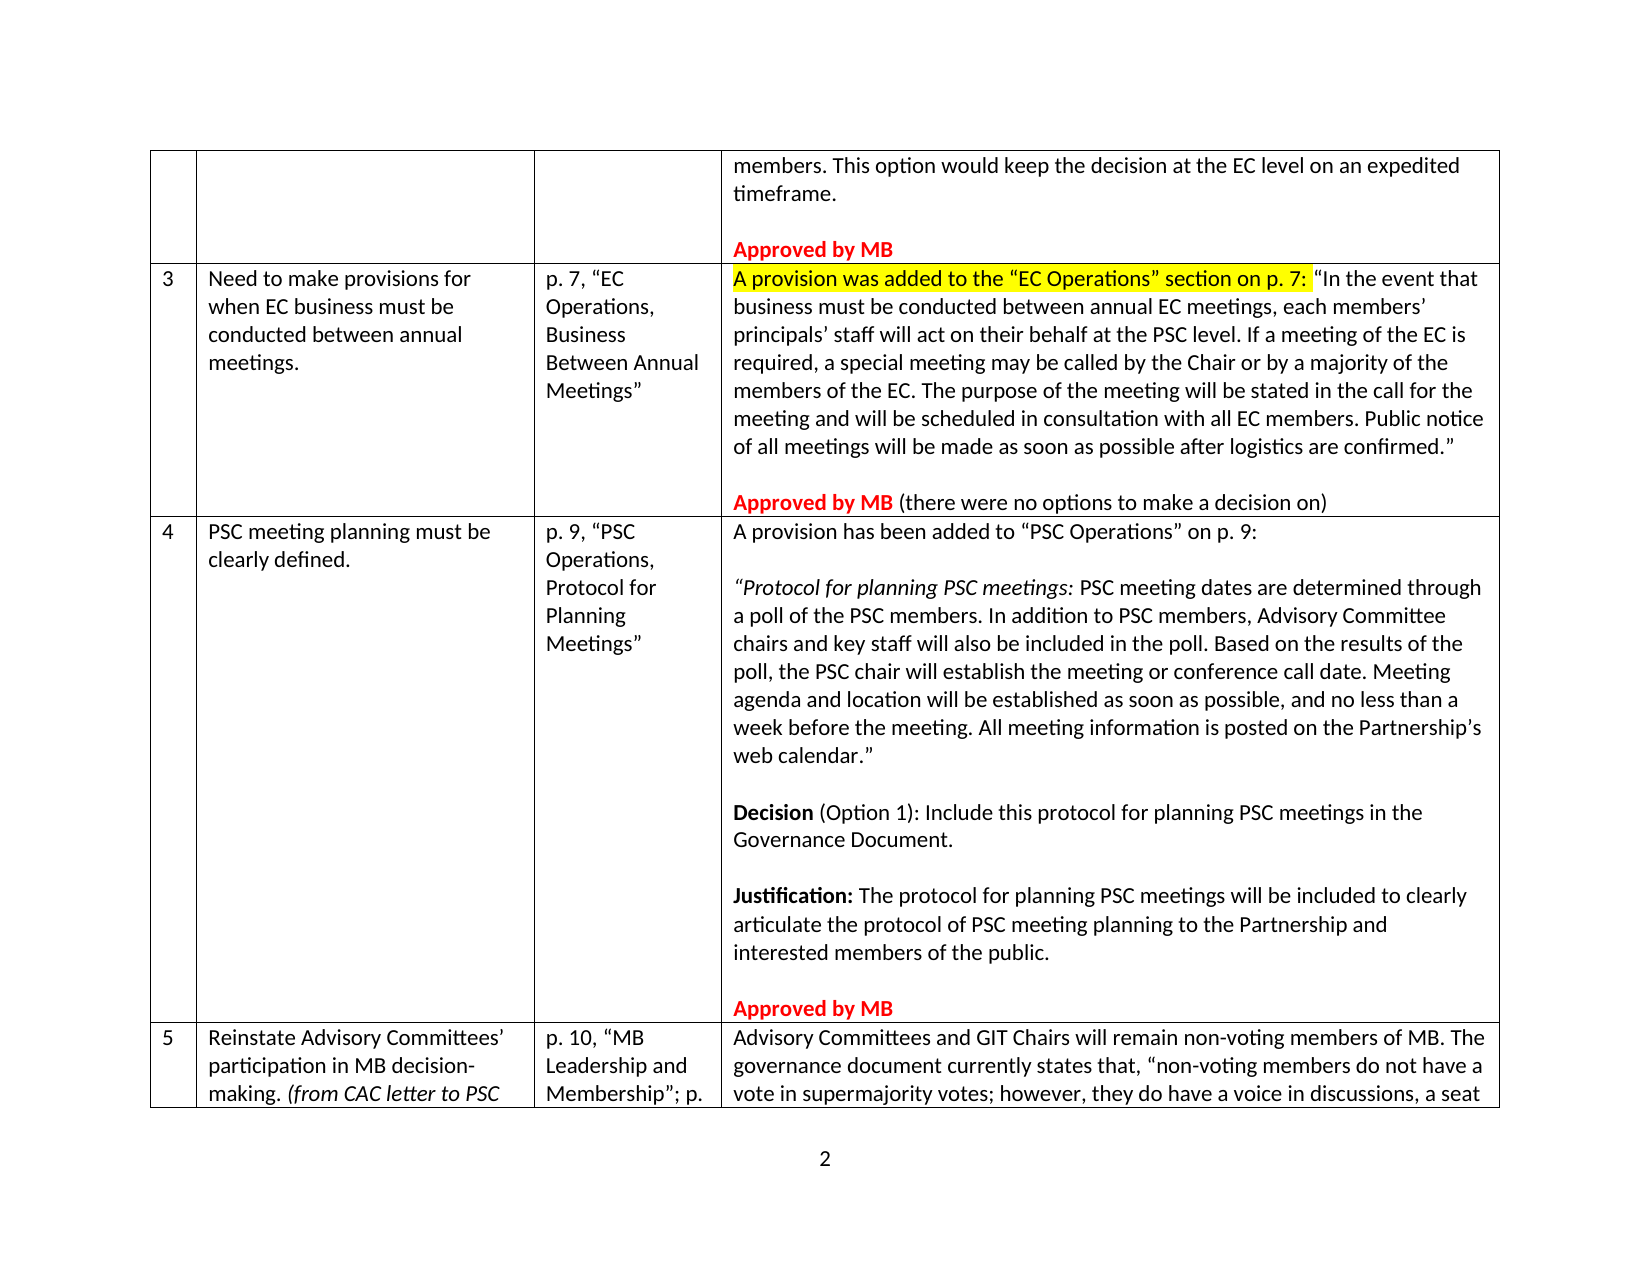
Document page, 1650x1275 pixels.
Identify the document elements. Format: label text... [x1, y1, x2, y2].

table_cell A provision has been added to “PSC Operations” on p. 9: “Protocol for planning PSC meetings: PSC meeting dates are determined through a poll of the PSC members. In addition to PSC members, Advisory Committee chairs and key staff will also be included in the poll. Based on the results of the poll, the PSC chair will establish the meeting or conference call date. Meeting agenda and location will be established as soon as possible, and no less than a week before the meeting. All meeting information is posted on the Partnership’s web calendar.” Decision (Option 1): Include this protocol for planning PSC meetings in the Governance Document. Justification: The protocol for planning PSC meetings will be included to clearly articulate the protocol of PSC meeting planning to the Partnership and interested members of the public. Approved by MB [722, 517, 1499, 1022]
table_cell Need to make provisions for when EC business must be conducted between annual meetings. [197, 264, 534, 516]
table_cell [535, 1023, 721, 1107]
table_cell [535, 151, 721, 263]
table_cell A provision was added to the “EC Operations” section on p. 7: “In the event that business must be conducted between annual EC meetings, each members’ principals’ staff will act on their behalf at the PSC level. If a meeting of the EC is required, a special meeting may be called by the Chair or by a majority of the members of the EC. The purpose of the meeting will be stated in the call for the meeting and will be scheduled in consultation with all EC members. Public notice of all meetings will be made as soon as possible after logistics are confirmed.” Approved by MB (there were no options to make a decision on) [722, 264, 1499, 516]
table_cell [722, 151, 1499, 263]
table_cell 4 [151, 517, 196, 1022]
table_cell PSC meeting planning must be clearly defined. [197, 517, 534, 1022]
table_cell 5 [151, 1023, 196, 1107]
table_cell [722, 1023, 1499, 1107]
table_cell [197, 1023, 534, 1107]
table_cell 3 [151, 264, 196, 516]
table_cell 2 [151, 151, 196, 263]
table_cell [197, 151, 534, 263]
table_cell p. 9, “PSC Operations, Protocol for Planning Meetings” [535, 517, 721, 1022]
table_cell p. 7, “EC Operations, Business Between Annual Meetings” [535, 264, 721, 516]
